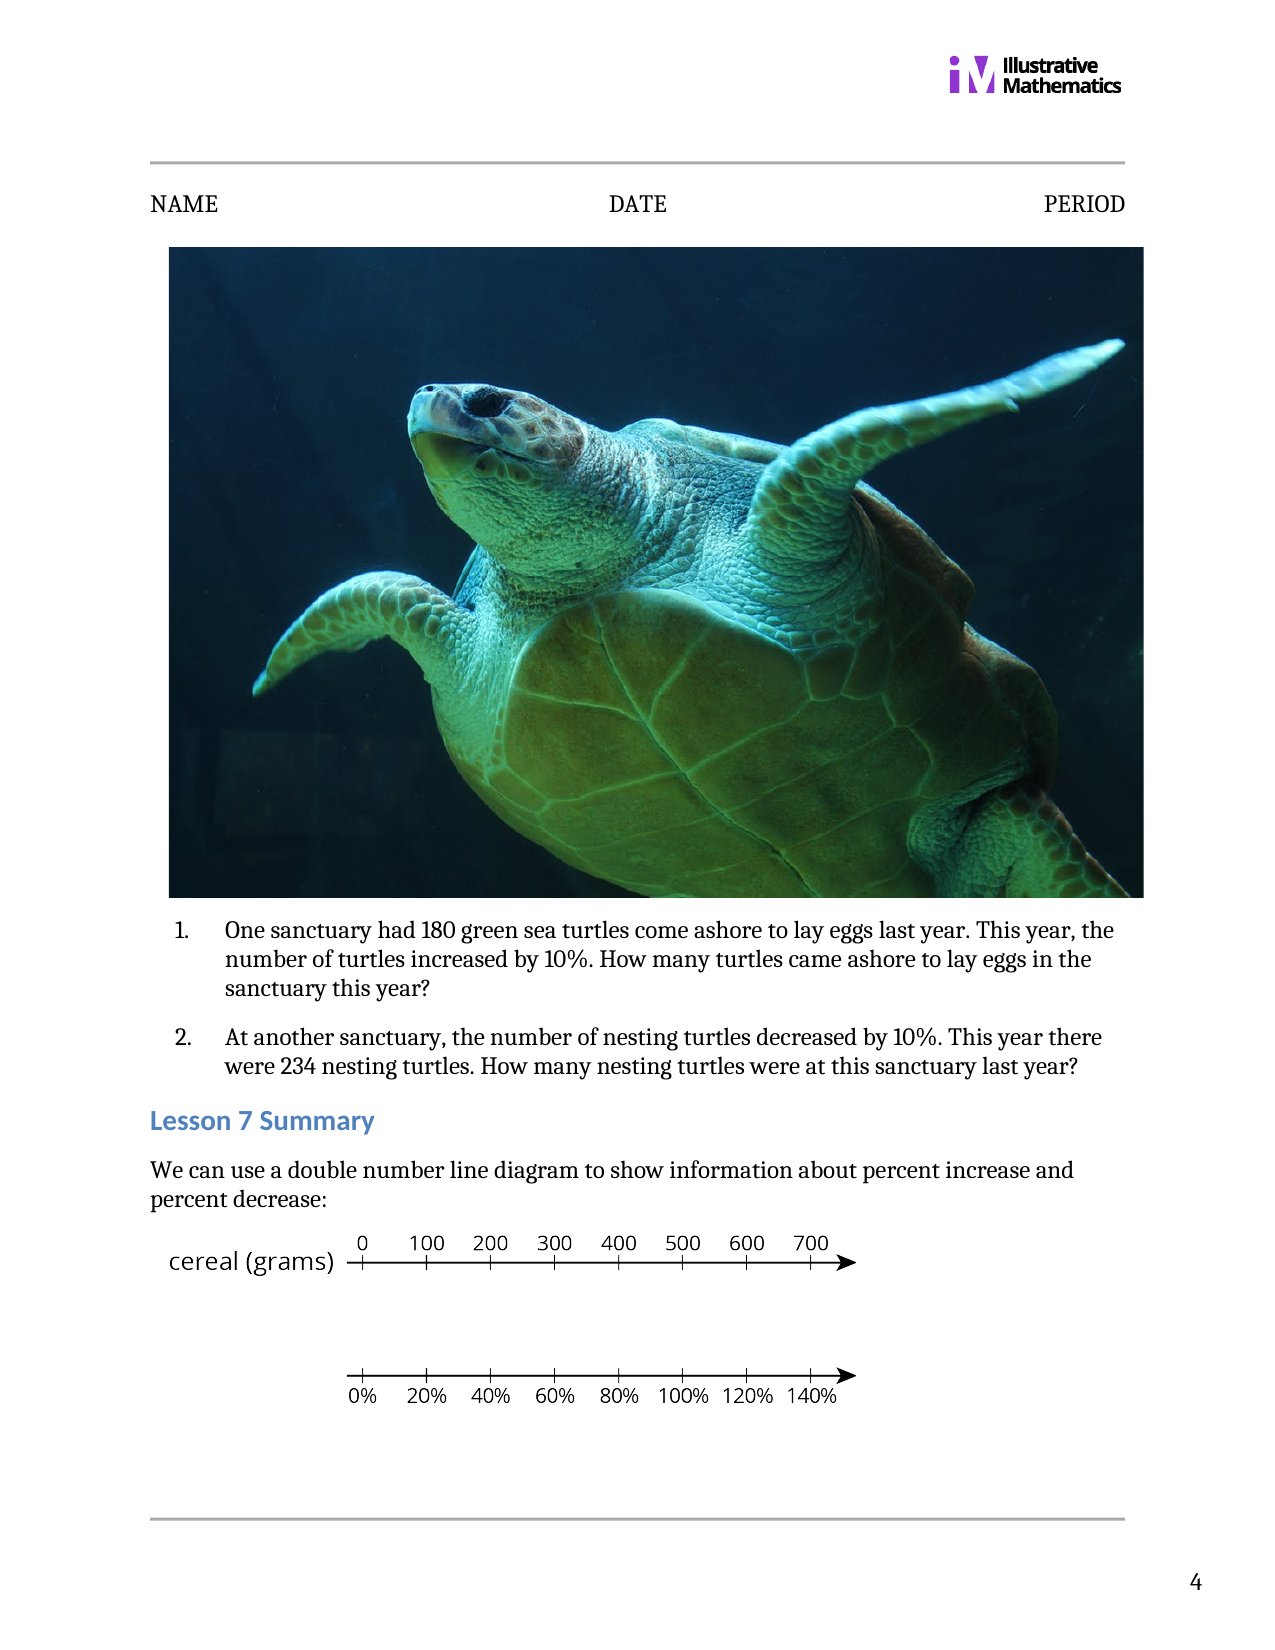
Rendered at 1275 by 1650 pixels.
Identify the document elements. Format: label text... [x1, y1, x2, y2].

subtitle Lesson 7 Summary [150, 1102, 1125, 1137]
picture [168, 1232, 857, 1409]
picture [949, 55, 1121, 93]
list At another sanctuary, the number of nesting turtles decreased by 10%. This year there were 234 nesting turtles. How many nesting turtles were at this sanctuary last year? [175, 1023, 1125, 1081]
text We can use a double number line diagram to show information about percent increase and percent decrease: [150, 1156, 1125, 1213]
picture [168, 247, 1144, 898]
list One sanctuary had 180 green sea turtles come ashore to lay eggs last year. This year, the number of turtles increased by 10%. How many turtles came ashore to lay eggs in the sanctuary this year? [175, 916, 1125, 1002]
